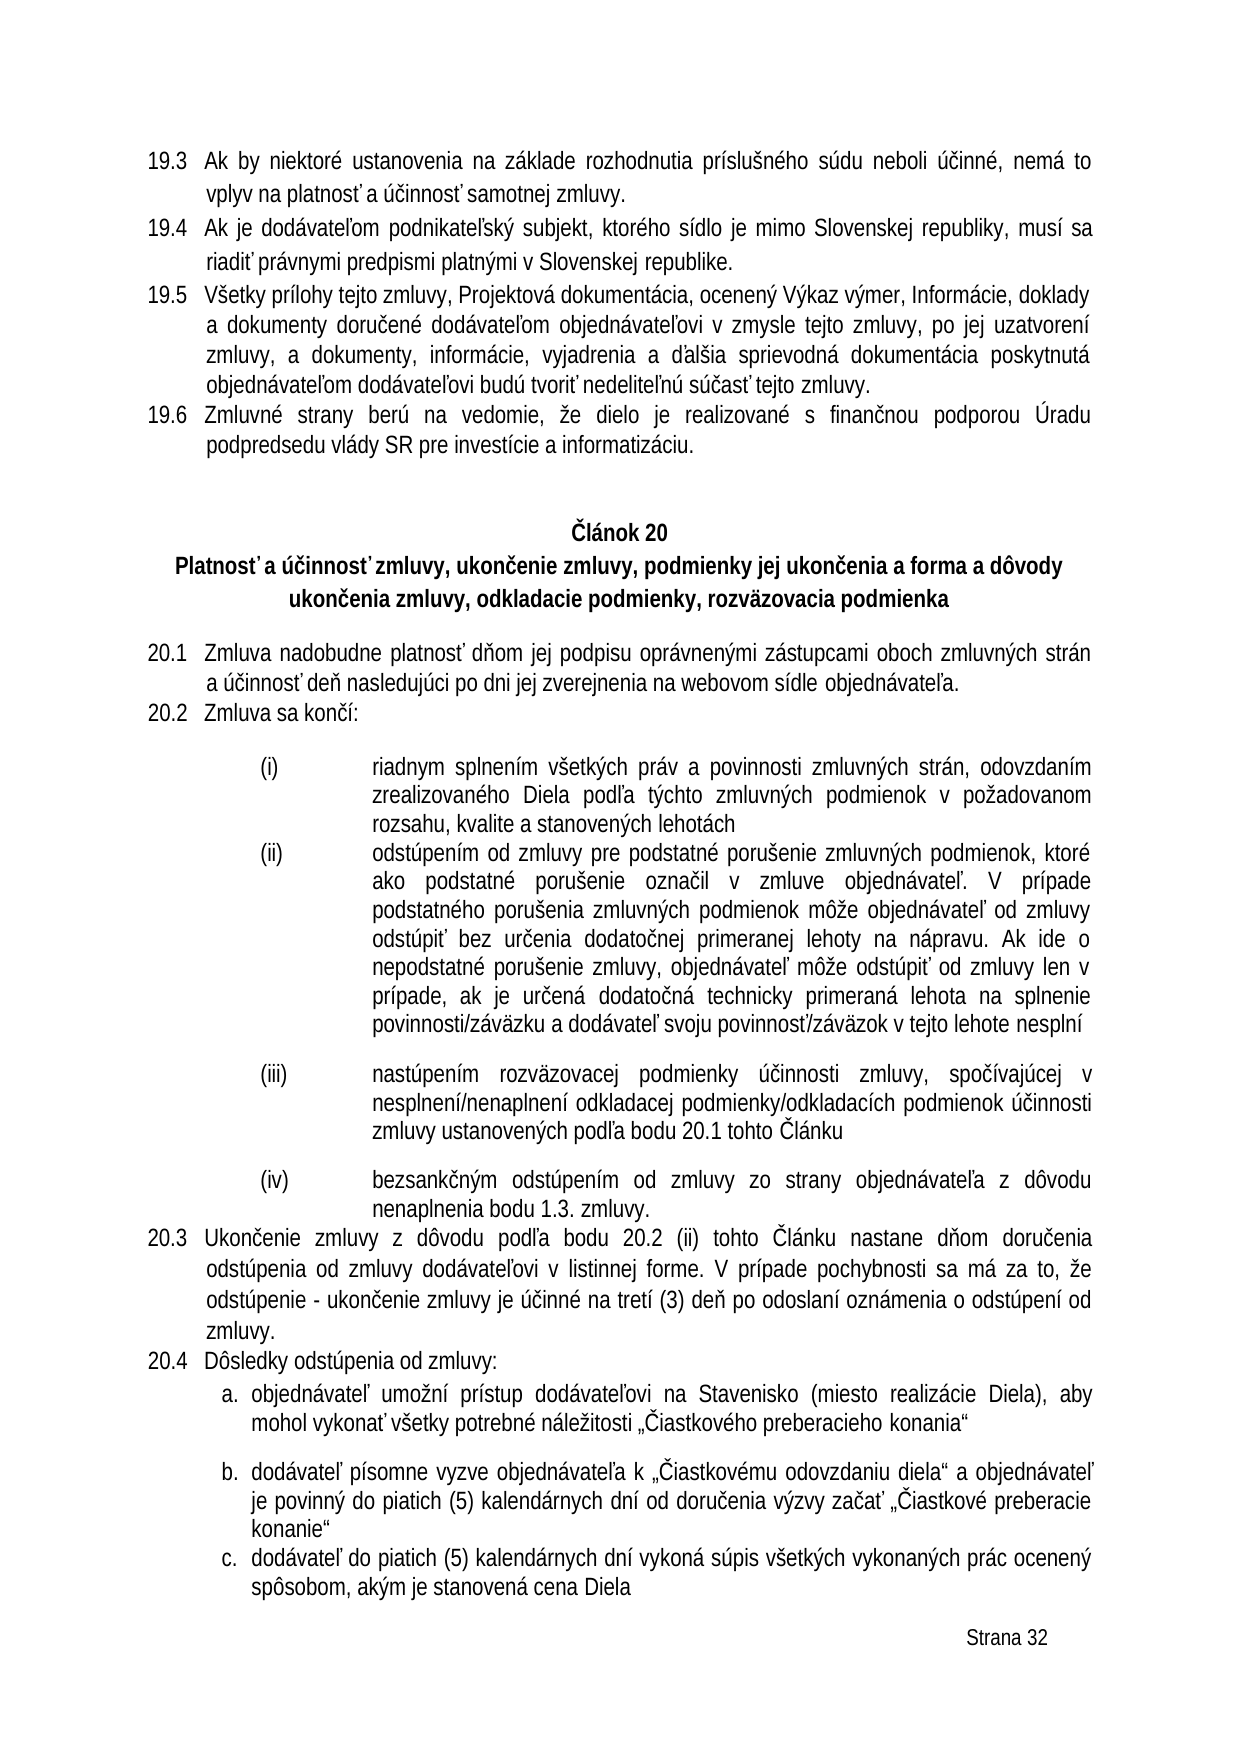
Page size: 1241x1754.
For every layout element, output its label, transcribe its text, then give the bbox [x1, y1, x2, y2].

list bezsankčným odstúpením od zmluvy zo strany objednávateľa z dôvodu nenaplnenia bodu 1.3. zmluvy. [260, 1165, 1093, 1223]
list Ukončenie zmluvy z dôvodu podľa bodu 20.2 (ii) tohto Článku nastane dňom doručenia odstúpenia od zmluvy dodávateľovi v listinnej forme. V prípade pochybnosti sa má za to, že odstúpenie - ukončenie zmluvy je účinné na tretí (3) deň po odoslaní oznámenia o odstúpení od zmluvy. [147, 1223, 1093, 1344]
list Dôsledky odstúpenia od zmluvy: [148, 1347, 1117, 1375]
list riadnym splnením všetkých práv a povinnosti zmluvných strán, odovzdaním zrealizovaného Diela podľa týchto zmluvných podmienok v požadovanom rozsahu, kvalite a stanovených lehotách [260, 752, 1093, 838]
list nastúpením rozväzovacej podmienky účinnosti zmluvy, spočívajúcej v nesplnení/nenaplnení odkladacej podmienky/odkladacích podmienok účinnosti zmluvy ustanovených podľa bodu 20.1 tohto Článku [260, 1059, 1093, 1145]
text Platnosť a účinnosť zmluvy, ukončenie zmluvy, podmienky jej ukončenia a forma a dôvody ukončenia zmluvy, odkladacie podmienky, rozväzovacia podmienka [155, 551, 1083, 612]
list dodávateľ do piatich (5) kalendárnych dní vykoná súpis všetkých vykonaných prác ocenený spôsobom, akým je stanovená cena Diela [221, 1543, 1093, 1600]
list Ak by niektoré ustanovenia na základe rozhodnutia príslušného súdu neboli účinné, nemá to vplyv na platnosť a účinnosť samotnej zmluvy. [147, 146, 1091, 208]
list Ak je dodávateľom podnikateľský subjekt, ktorého sídlo je mimo Slovenskej republiky, musí sa riadiť právnymi predpismi platnými v Slovenskej republike. [147, 213, 1093, 275]
list odstúpením od zmluvy pre podstatné porušenie zmluvných podmienok, ktoré ako podstatné porušenie označil v zmluve objednávateľ. V prípade podstatného porušenia zmluvných podmienok môže objednávateľ od zmluvy odstúpiť bez určenia dodatočnej primeranej lehoty na nápravu. Ak ide o nepodstatné porušenie zmluvy, objednávateľ môže odstúpiť od zmluvy len v prípade, ak je určená dodatočná technicky primeraná lehota na splnenie povinnosti/záväzku a dodávateľ svoju povinnosť/záväzok v tejto lehote nesplní [260, 838, 1091, 1038]
list dodávateľ písomne vyzve objednávateľa k „Čiastkovému odovzdaniu diela“ a objednávateľ je povinný do piatich (5) kalendárnych dní od doručenia výzvy začať „Čiastkové preberacie konanie“ [221, 1457, 1093, 1543]
list objednávateľ umožní prístup dodávateľovi na Stavenisko (miesto realizácie Diela), aby mohol vykonať všetky potrebné náležitosti „Čiastkového preberacieho konania“ [221, 1379, 1093, 1437]
subtitle Článok 20 [156, 518, 1083, 547]
list Všetky prílohy tejto zmluvy, Projektová dokumentácia, ocenený Výkaz výmer, Informácie, doklady a dokumenty doručené dodávateľom objednávateľovi v zmysle tejto zmluvy, po jej uzatvorení zmluvy, a dokumenty, informácie, vyjadrenia a ďalšia sprievodná dokumentácia poskytnutá objednávateľom dodávateľovi budú tvoriť nedeliteľnú súčasť tejto zmluvy. [147, 280, 1091, 399]
list Zmluva sa končí: [148, 698, 1117, 727]
list Zmluva nadobudne platnosť dňom jej podpisu oprávnenými zástupcami oboch zmluvných strán a účinnosť deň nasledujúci po dni jej zverejnenia na webovom sídle objednávateľa. [147, 637, 1093, 696]
list Zmluvné strany berú na vedomie, že dielo je realizované s finančnou podporou Úradu podpredsedu vlády SR pre investície a informatizáciu. [147, 400, 1091, 459]
